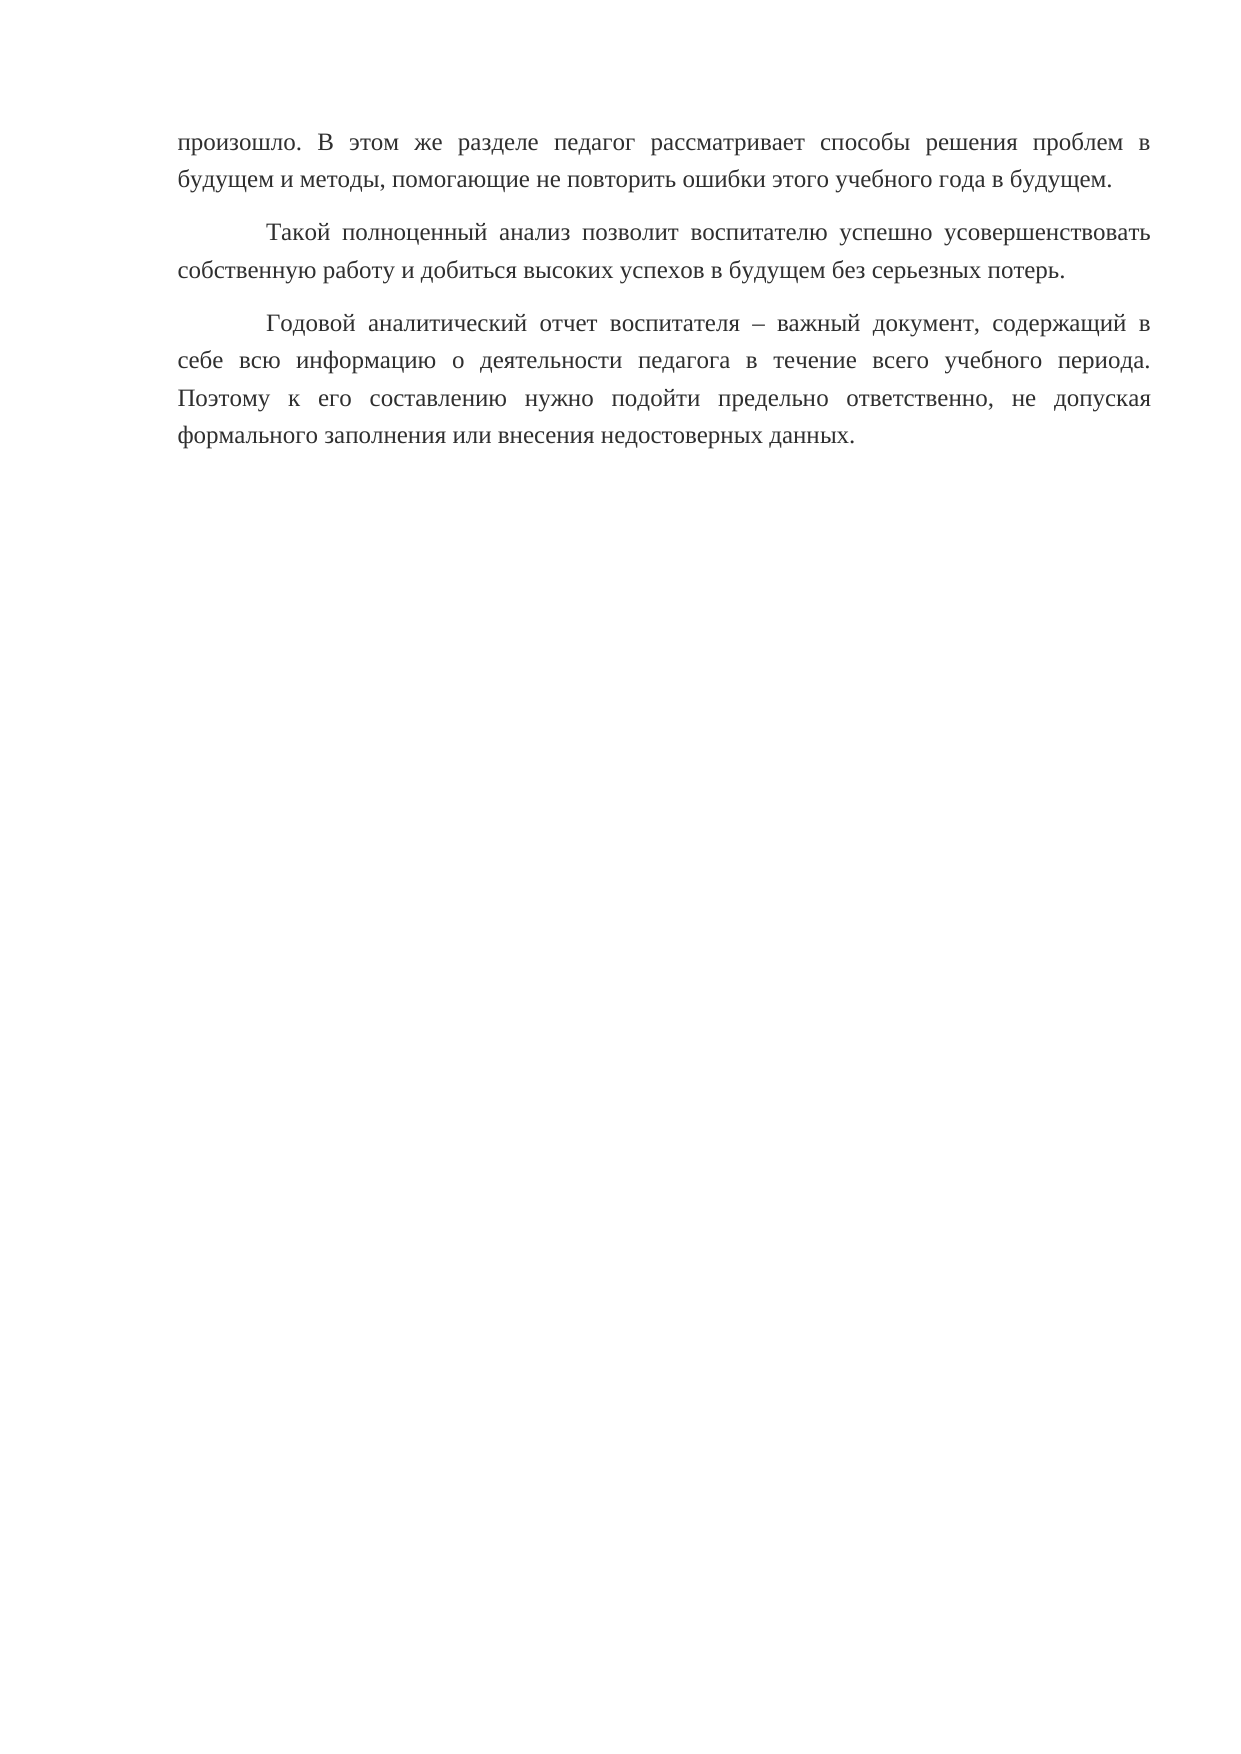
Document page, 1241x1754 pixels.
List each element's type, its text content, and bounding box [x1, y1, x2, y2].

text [177, 118, 1152, 193]
text Годовой аналитический отчет воспитателя – важный документ, содержащий в себе всю информацию о деятельности педагога в течение всего учебного периода. Поэтому к его составлению нужно подойти предельно ответственно, не допуская формального заполнения или внесения недостоверных данных. [177, 299, 1152, 449]
text Такой полноценный анализ позволит воспитателю успешно усовершенствовать собственную работу и добиться высоких успехов в будущем без серьезных потерь. [177, 209, 1152, 284]
